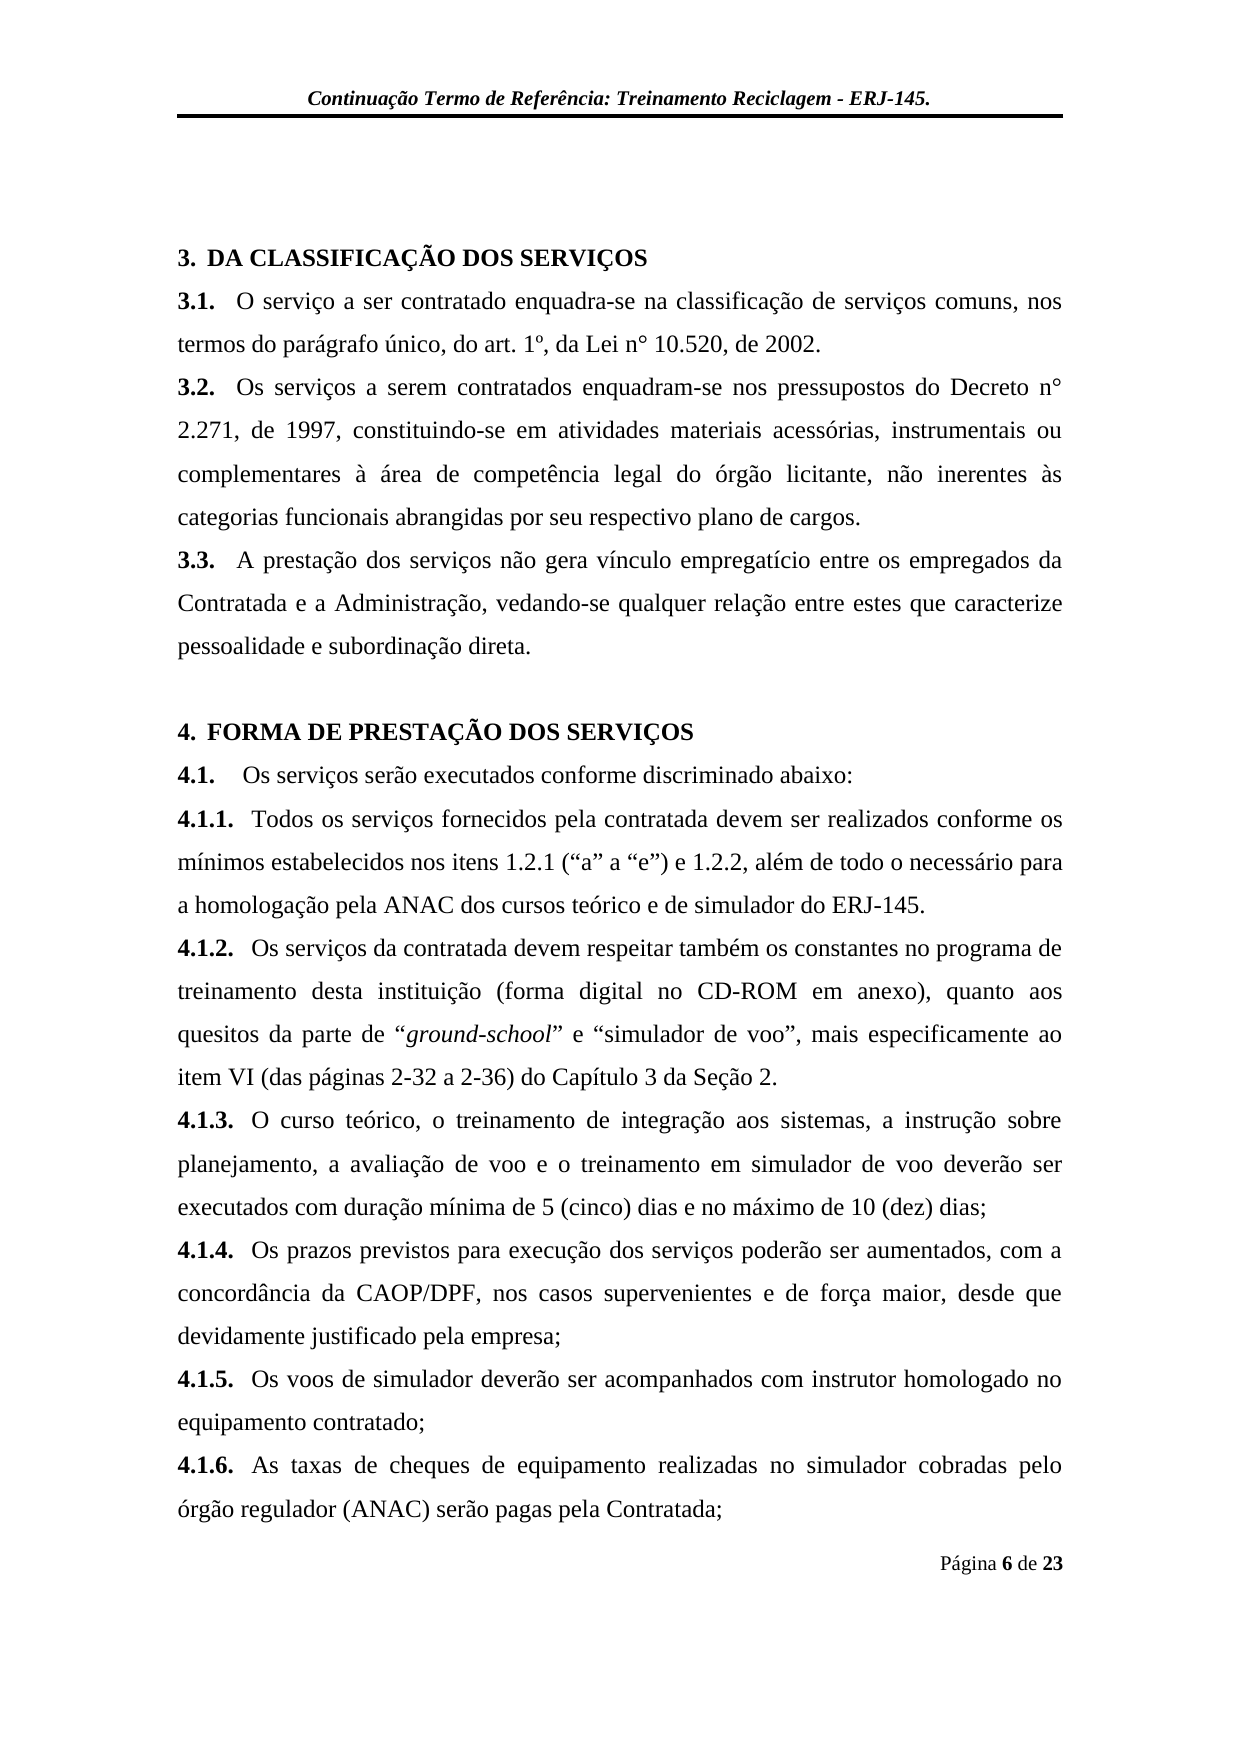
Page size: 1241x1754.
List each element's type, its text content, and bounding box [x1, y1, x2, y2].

list Os voos de simulador deverão ser acompanhados com instrutor homologado no equipamento contratado; [177, 1364, 1063, 1436]
list As taxas de cheques de equipamento realizadas no simulador cobradas pelo órgão regulador (ANAC) serão pagas pela Contratada; [177, 1451, 1063, 1522]
list FORMA DE PRESTAÇÃO DOS SERVIÇOS [177, 717, 1063, 746]
list Todos os serviços fornecidos pela contratada devem ser realizados conforme os mínimos estabelecidos nos itens 1.2.1 (“a” a “e”) e 1.2.2, além de todo o necessário para a homologação pela ANAC dos cursos teórico e de simulador do ERJ-145. [177, 804, 1063, 919]
list Os serviços serão executados conforme discriminado abaixo: [177, 761, 1063, 789]
list Os serviços a serem contratados enquadram-se nos pressupostos do Decreto n° 2.271, de 1997, constituindo-se em atividades materiais acessórias, instrumentais ou complementares à área de competência legal do órgão licitante, não inerentes às categorias funcionais abrangidas por seu respectivo plano de cargos. [177, 372, 1063, 531]
subtitle DA CLASSIFICAÇÃO DOS SERVIÇOS [177, 243, 1063, 272]
list Os serviços da contratada devem respeitar também os constantes no programa de treinamento desta instituição (forma digital no CD-ROM em anexo), quanto aos quesitos da parte de “ground-school” e “simulador de voo”, mais especificamente ao item VI (das páginas 2-32 a 2-36) do Capítulo 3 da Seção 2. [177, 933, 1063, 1091]
list Os prazos previstos para execução dos serviços poderão ser aumentados, com a concordância da CAOP/DPF, nos casos supervenientes e de força maior, desde que devidamente justificado pela empresa; [177, 1235, 1063, 1350]
list A prestação dos serviços não gera vínculo empregatício entre os empregados da Contratada e a Administração, vedando-se qualquer relação entre estes que caracterize pessoalidade e subordinação direta. [177, 545, 1063, 660]
list O serviço a ser contratado enquadra-se na classificação de serviços comuns, nos termos do parágrafo único, do art. 1º, da Lei n° 10.520, de 2002. [177, 286, 1063, 358]
list O curso teórico, o treinamento de integração aos sistemas, a instrução sobre planejamento, a avaliação de voo e o treinamento em simulador de voo deverão ser executados com duração mínima de 5 (cinco) dias e no máximo de 10 (dez) dias; [177, 1106, 1063, 1221]
